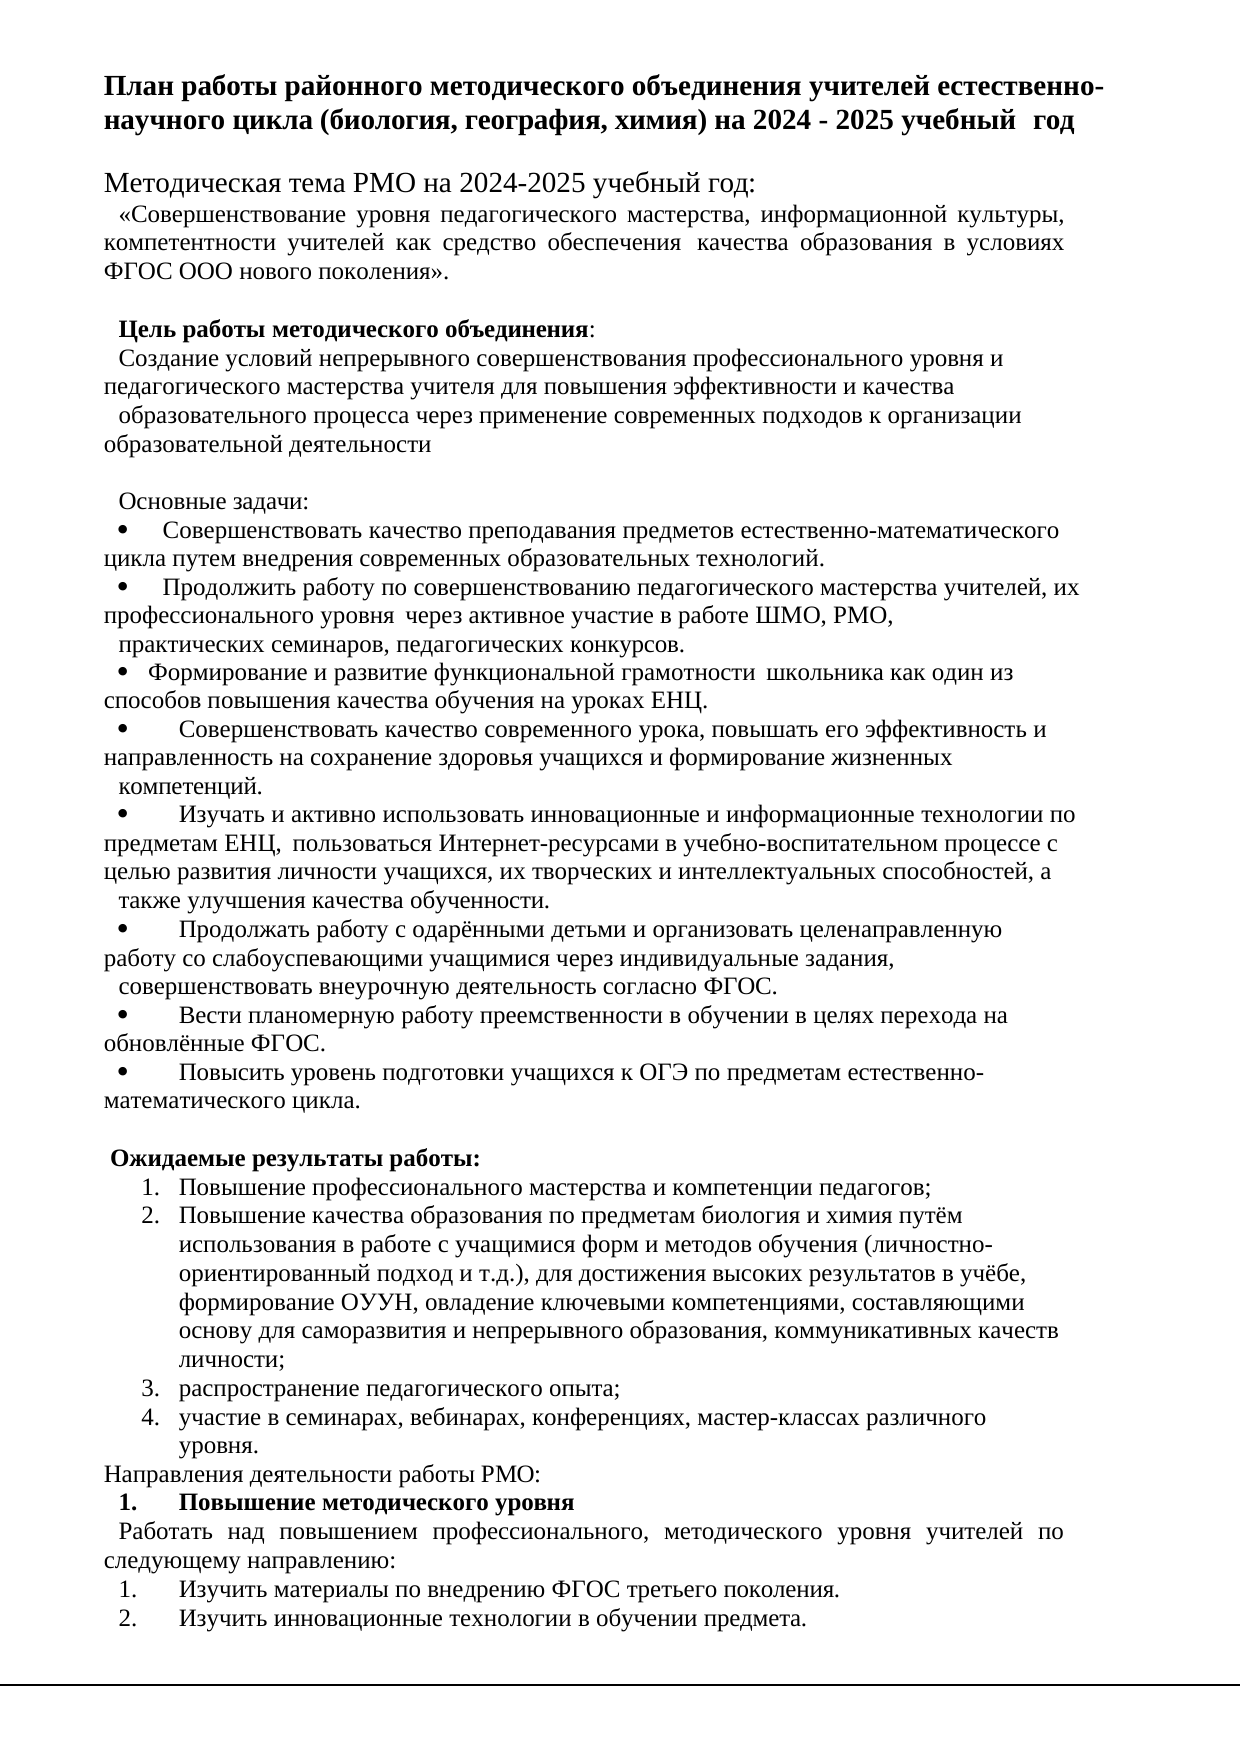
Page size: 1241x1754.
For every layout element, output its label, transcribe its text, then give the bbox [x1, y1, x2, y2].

text Работать над повышением профессионального, методического уровня учителей по следующему направлению: [103, 1516, 1181, 1574]
text совершенствовать внеурочную деятельность согласно ФГОС. [103, 972, 1181, 1000]
list Совершенствовать качество преподавания предметов естественно-математического цикла путем внедрения современных образовательных технологий. [103, 516, 1107, 572]
list Изучать и активно использовать инновационные и информационные технологии по предметам ЕНЦ, пользоваться Интернет-ресурсами в учебно-воспитательном процессе с целью развития личности учащихся, их творческих и интеллектуальных способностей, а [103, 800, 1107, 885]
list Изучить инновационные технологии в обучении предмета. [103, 1603, 1181, 1631]
list Вести планомерную работу преемственности в обучении в целях перехода на обновлённые ФГОС. [103, 1001, 1041, 1057]
subtitle Цель работы методического объединения: [103, 314, 1181, 343]
list Формирование и развитие функциональной грамотности школьника как один из способов повышения качества обучения на уроках ЕНЦ. [103, 658, 1078, 714]
list Повышение качества образования по предметам биология и химия путём использования в работе с учащимися форм и методов обучения (личностно-ориентированный подход и т.д.), для достижения высоких результатов в учёбе, формирование ОУУН, овладение ключевыми компетенциями, составляющими основу для саморазвития и непрерывного образования, коммуникативных качеств личности; [141, 1200, 1072, 1373]
text также улучшения качества обученности. [103, 885, 1181, 914]
list Повышение профессионального мастерства и компетенции педагогов; [141, 1172, 1072, 1200]
text образовательного процесса через применение современных подходов к организации образовательной деятельности [103, 400, 1181, 458]
title План работы районного методического объединения учителей естественно-научного цикла (биология, география, химия) на 2024 - 2025 учебный год [103, 68, 1166, 135]
list Изучить материалы по внедрению ФГОС третьего поколения. [103, 1574, 1181, 1603]
list Совершенствовать качество современного урока, повышать его эффективность и направленность на сохранение здоровья учащихся и формирование жизненных [103, 715, 1078, 771]
text компетенций. [103, 771, 1181, 800]
list участие в семинарах, вебинарах, конференциях, мастер-классах различного уровня. [141, 1402, 1072, 1459]
subtitle Направления деятельности работы РМО: [103, 1459, 1181, 1488]
list Продолжить работу по совершенствованию педагогического мастерства учителей, их профессионального уровня через активное участие в работе ШМО, РМО, [103, 572, 1095, 629]
list Повышение методического уровня [103, 1488, 1181, 1516]
list Повысить уровень подготовки учащихся к ОГЭ по предметам естественно- математического цикла. [103, 1058, 1016, 1114]
text «Совершенствование уровня педагогического мастерства, информационной культуры, компетентности учителей как средство обеспечения качества образования в условиях ФГОС ООО нового поколения». [103, 199, 1064, 285]
list Продолжать работу с одарёнными детьми и организовать целенаправленную работу со слабоуспевающими учащимися через индивидуальные задания, [103, 914, 1033, 972]
text Ожидаемые результаты работы: [103, 1143, 1072, 1172]
text Создание условий непрерывного совершенствования профессионального уровня и педагогического мастерства учителя для повышения эффективности и качества [103, 343, 1181, 400]
subtitle Основные задачи: [103, 487, 1181, 515]
list распространение педагогического опыта; [141, 1373, 1072, 1402]
text практических семинаров, педагогических конкурсов. [103, 629, 1181, 657]
subtitle Методическая тема РМО на 2024-2025 учебный год: [103, 165, 1181, 199]
